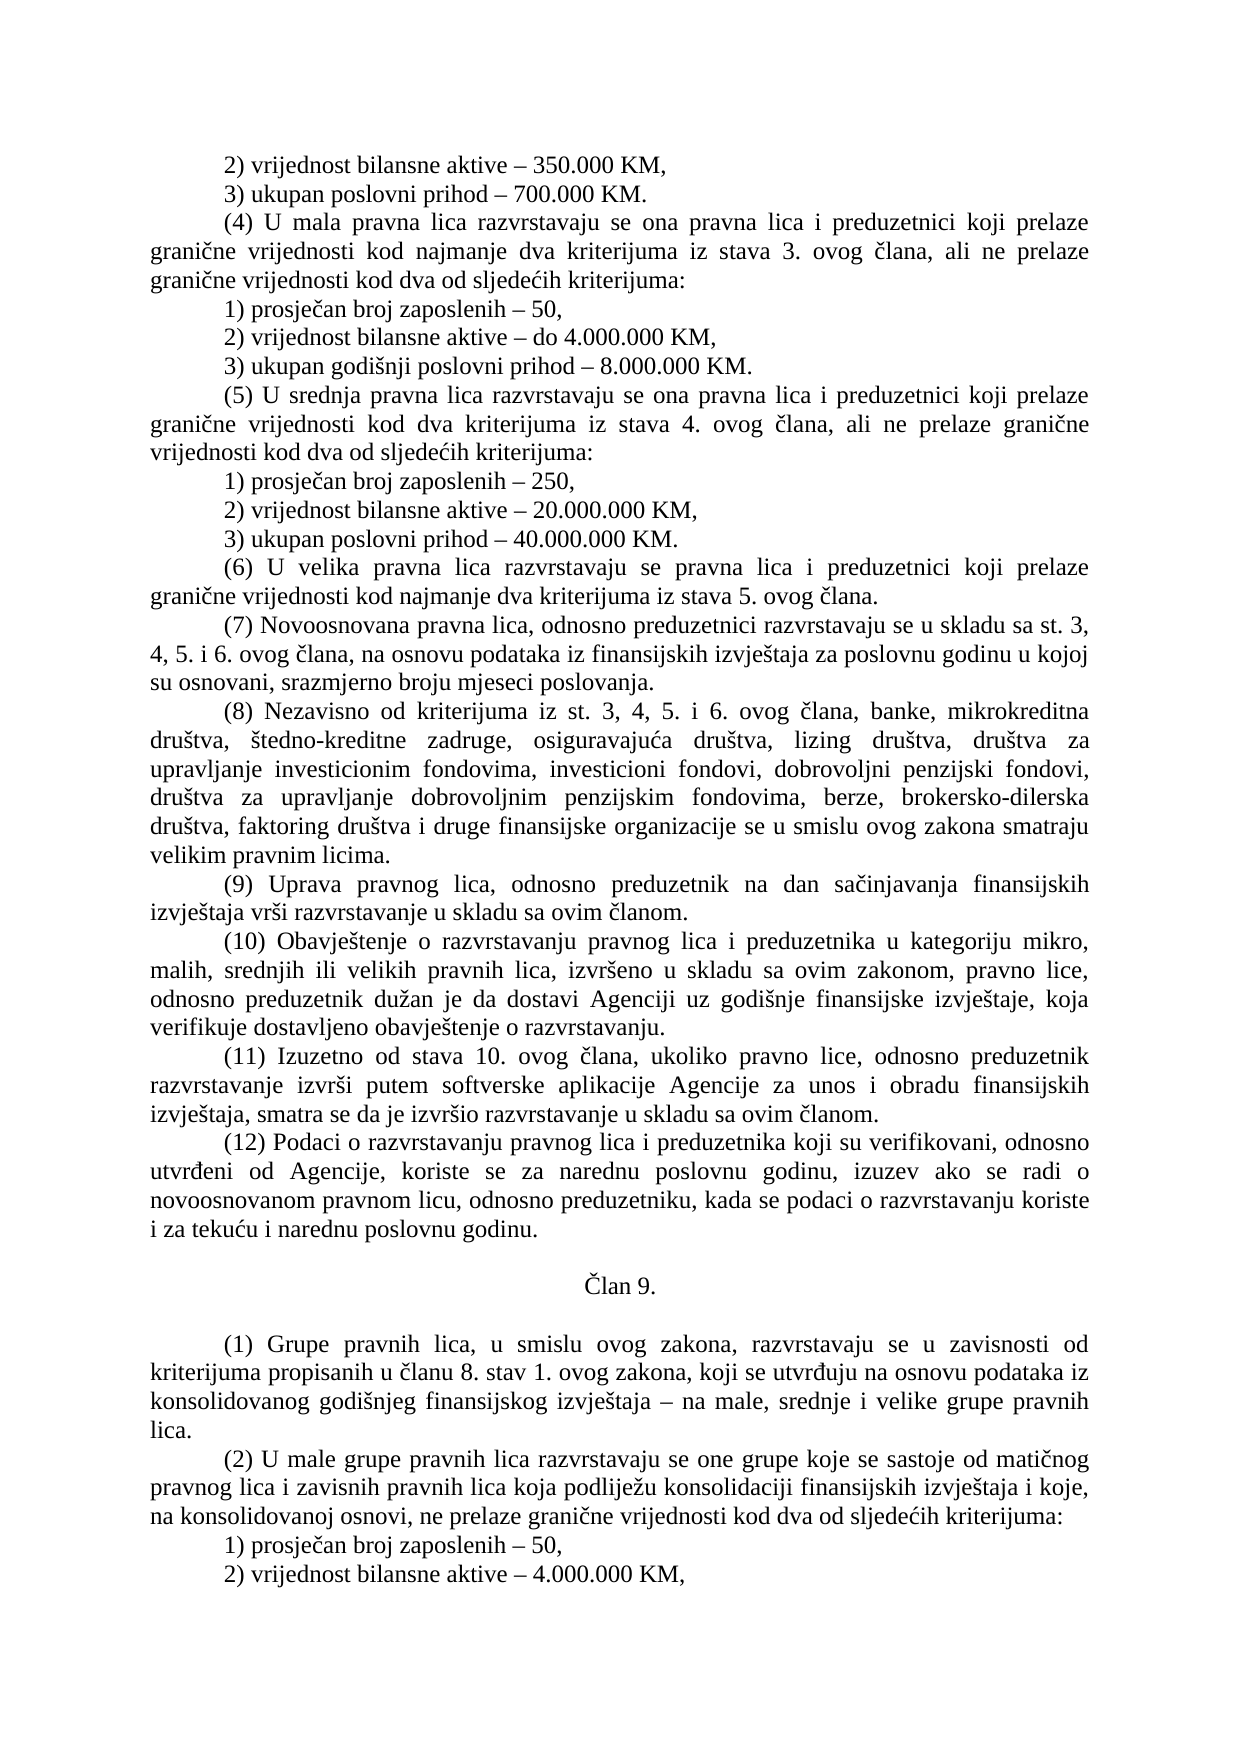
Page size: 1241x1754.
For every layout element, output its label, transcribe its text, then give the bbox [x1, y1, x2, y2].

text (8) Nezavisno od kriterijuma iz st. 3, 4, 5. i 6. ovog člana, banke, mikrokreditna društva, štedno-kreditne zadruge, osiguravajuća društva, lizing društva, društva za upravljanje investicionim fondovima, investicioni fondovi, dobrovoljni penzijski fondovi, društva za upravljanje dobrovoljnim penzijskim fondovima, berze, brokersko-dilerska društva, faktoring društva i druge finansijske organizacije se u smislu ovog zakona smatraju velikim pravnim licima. [150, 696, 1090, 869]
text (5) U srednja pravna lica razvrstavaju se ona pravna lica i preduzetnici koji prelaze granične vrijednosti kod dva kriterijuma iz stava 4. ovog člana, ali ne prelaze granične vrijednosti kod dva od sljedećih kriterijuma: [150, 380, 1090, 466]
text (6) U velika pravna lica razvrstavaju se pravna lica i preduzetnici koji prelaze granične vrijednosti kod najmanje dva kriterijuma iz stava 5. ovog člana. [150, 552, 1090, 610]
text (12) Podaci o razvrstavanju pravnog lica i preduzetnika koji su verifikovani, odnosno utvrđeni od Agencije, koriste se za narednu poslovnu godinu, izuzev ako se radi o novoosnovanom pravnom licu, odnosno preduzetniku, kada se podaci o razvrstavanju koriste i za tekuću i narednu poslovnu godinu. [150, 1127, 1090, 1242]
text 3) ukupan godišnji poslovni prihod – 8.000.000 KM. [150, 351, 1090, 380]
text 2) vrijednost bilansne aktive – 350.000 KM, [150, 150, 1090, 179]
text (2) U male grupe pravnih lica razvrstavaju se one grupe koje se sastoje od matičnog pravnog lica i zavisnih pravnih lica koja podliježu konsolidaciji finansijskih izvještaja i koje, na konsolidovanoj osnovi, ne prelaze granične vrijednosti kod dva od sljedećih kriterijuma: [150, 1444, 1090, 1530]
text (4) U mala pravna lica razvrstavaju se ona pravna lica i preduzetnici koji prelaze granične vrijednosti kod najmanje dva kriterijuma iz stava 3. ovog člana, ali ne prelaze granične vrijednosti kod dva od sljedećih kriterijuma: [150, 207, 1090, 294]
text 2) vrijednost bilansne aktive – 20.000.000 KM, [150, 495, 1090, 524]
text 1) prosječan broj zaposlenih – 50, [150, 294, 1090, 322]
text (9) Uprava pravnog lica, odnosno preduzetnik na dan sačinjavanja finansijskih izvještaja vrši razvrstavanje u skladu sa ovim članom. [150, 869, 1090, 926]
text (7) Novoosnovana pravna lica, odnosno preduzetnici razvrstavaju se u skladu sa st. 3, 4, 5. i 6. ovog člana, na osnovu podataka iz finansijskih izvještaja za poslovnu godinu u kojoj su osnovani, srazmjerno broju mjeseci poslovanja. [150, 610, 1090, 696]
text (1) Grupe pravnih lica, u smislu ovog zakona, razvrstavaju se u zavisnosti od kriterijuma propisanih u članu 8. stav 1. ovog zakona, koji se utvrđuju na osnovu podataka iz konsolidovanog godišnjeg finansijskog izvještaja – na male, srednje i velike grupe pravnih lica. [150, 1329, 1090, 1444]
text (11) Izuzetno od stava 10. ovog člana, ukoliko pravno lice, odnosno preduzetnik razvrstavanje izvrši putem softverske aplikacije Agencije za unos i obradu finansijskih izvještaja, smatra se da je izvršio razvrstavanje u skladu sa ovim članom. [150, 1041, 1090, 1127]
text 3) ukupan poslovni prihod – 700.000 KM. [150, 179, 1090, 207]
text 1) prosječan broj zaposlenih – 50, [150, 1530, 1090, 1559]
text (10) Obavještenje o razvrstavanju pravnog lica i preduzetnika u kategoriju mikro, malih, srednjih ili velikih pravnih lica, izvršeno u skladu sa ovim zakonom, pravno lice, odnosno preduzetnik dužan je da dostavi Agenciji uz godišnje finansijske izvještaje, koja verifikuje dostavljeno obavještenje o razvrstavanju. [150, 926, 1090, 1041]
text Član 9. [150, 1271, 1090, 1300]
text 3) ukupan poslovni prihod – 40.000.000 KM. [150, 524, 1090, 552]
text 2) vrijednost bilansne aktive – do 4.000.000 KM, [150, 322, 1090, 351]
text 2) vrijednost bilansne aktive – 4.000.000 KM, [150, 1559, 1090, 1587]
text 1) prosječan broj zaposlenih – 250, [150, 466, 1090, 495]
